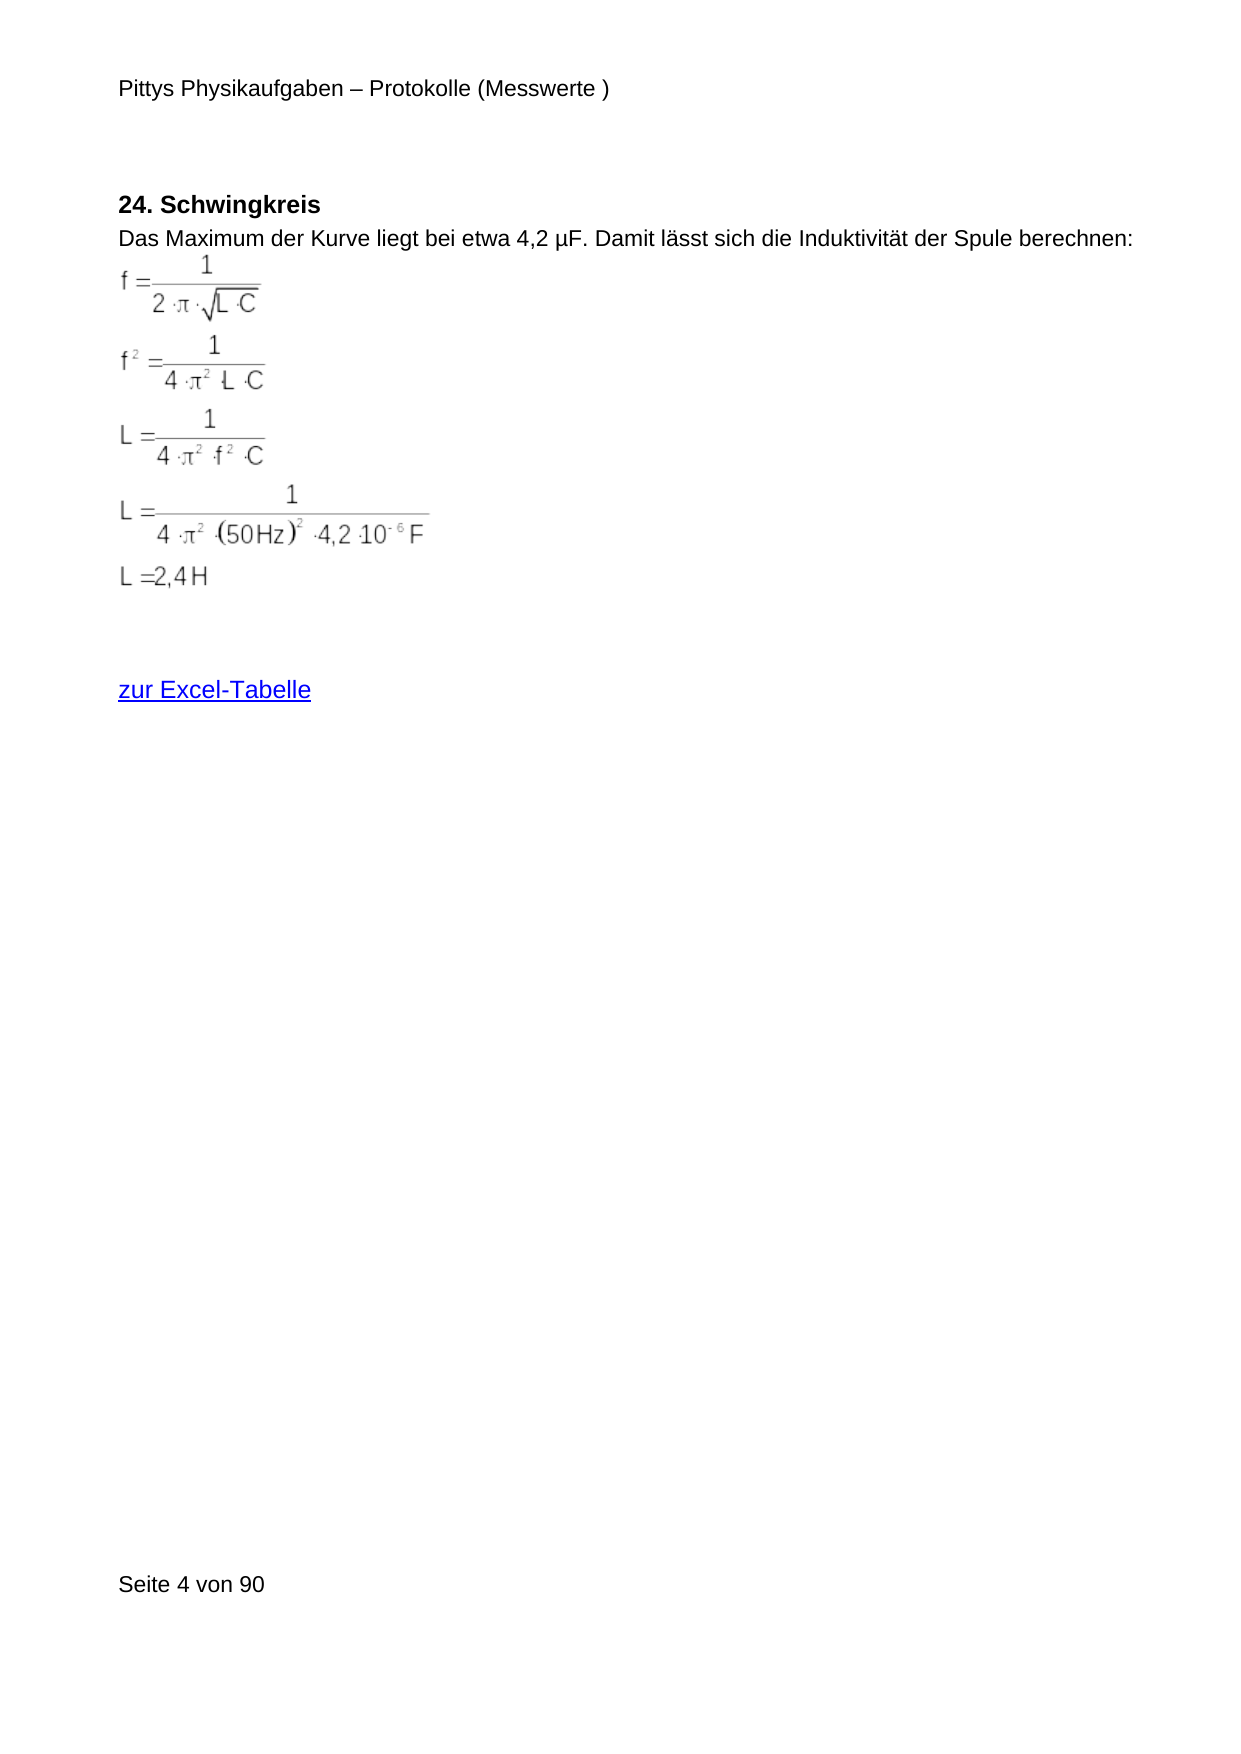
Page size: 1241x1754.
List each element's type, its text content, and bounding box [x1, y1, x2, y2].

text zur Excel-Tabelle [118, 675, 1152, 704]
text Das Maximum der Kurve liegt bei etwa 4,2 µF. Damit lässt sich die Induktivität der Spule berechnen: [118, 225, 1152, 251]
subtitle 24. Schwingkreis [118, 190, 1152, 218]
